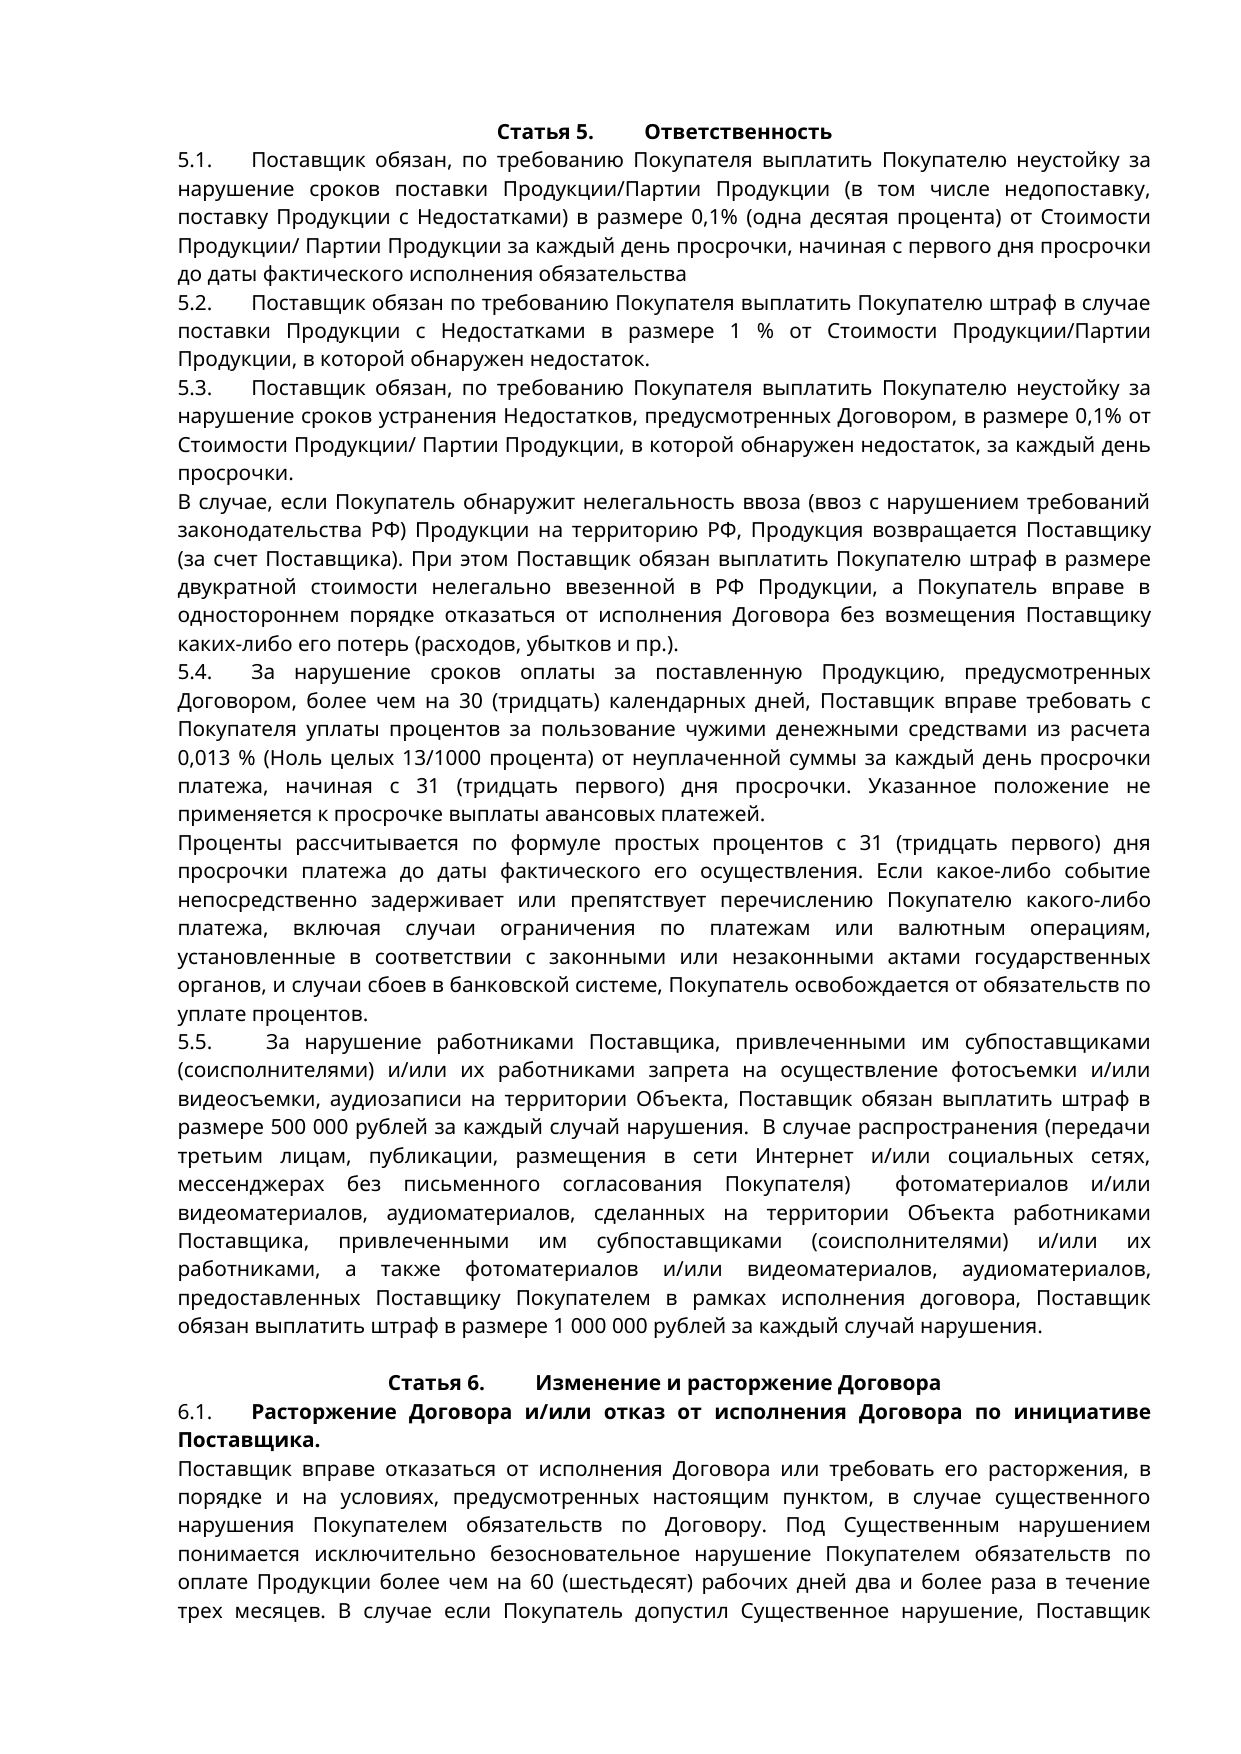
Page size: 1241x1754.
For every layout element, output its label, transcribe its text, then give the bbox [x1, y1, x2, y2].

list Поставщик обязан, по требованию Покупателя выплатить Покупателю неустойку за нарушение сроков устранения Недостатков, предусмотренных Договором, в размере 0,1% от Стоимости Продукции/ Партии Продукции, в которой обнаружен недостаток, за каждый день просрочки. [177, 373, 1152, 487]
list Изменение и расторжение Договора [177, 1368, 1152, 1397]
list Поставщик обязан по требованию Покупателя выплатить Покупателю штраф в случае поставки Продукции с Недостатками в размере 1 % от Стоимости Продукции/Партии Продукции, в которой обнаружен недостаток. [177, 288, 1152, 373]
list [177, 1454, 1152, 1624]
list Ответственность [177, 117, 1152, 146]
text В случае, если Покупатель обнаружит нелегальность ввоза (ввоз с нарушением требований законодательства РФ) Продукции на территорию РФ, Продукция возвращается Поставщику (за счет Поставщика). При этом Поставщик обязан выплатить Покупателю штраф в размере двукратной стоимости нелегально ввезенной в РФ Продукции, а Покупатель вправе в одностороннем порядке отказаться от исполнения Договора без возмещения Поставщику каких-либо его потерь (расходов, убытков и пр.). [177, 487, 1152, 657]
list Поставщик обязан, по требованию Покупателя выплатить Покупателю неустойку за нарушение сроков поставки Продукции/Партии Продукции (в том числе недопоставку, поставку Продукции с Недостатками) в размере 0,1% (одна десятая процента) от Стоимости Продукции/ Партии Продукции за каждый день просрочки, начиная с первого дня просрочки до даты фактического исполнения обязательства [177, 146, 1152, 288]
list За нарушение сроков оплаты за поставленную Продукцию, предусмотренных Договором, более чем на 30 (тридцать) календарных дней, Поставщик вправе требовать с Покупателя уплаты процентов за пользование чужими денежными средствами из расчета 0,013 % (Ноль целых 13/1000 процента) от неуплаченной суммы за каждый день просрочки платежа, начиная с 31 (тридцать первого) дня просрочки. Указанное положение не применяется к просрочке выплаты авансовых платежей. [177, 657, 1152, 828]
list За нарушение работниками Поставщика, привлеченными им субпоставщиками (соисполнителями) и/или их работниками запрета на осуществление фотосъемки и/или видеосъемки, аудиозаписи на территории Объекта, Поставщик обязан выплатить штраф в размере 500 000 рублей за каждый случай нарушения. В случае распространения (передачи третьим лицам, публикации, размещения в сети Интернет и/или социальных сетях, мессенджерах без письменного согласования Покупателя) фотоматериалов и/или видеоматериалов, аудиоматериалов, сделанных на территории Объекта работниками Поставщика, привлеченными им субпоставщиками (соисполнителями) и/или их работниками, а также фотоматериалов и/или видеоматериалов, аудиоматериалов, предоставленных Поставщику Покупателем в рамках исполнения договора, Поставщик обязан выплатить штраф в размере 1 000 000 рублей за каждый случай нарушения. [177, 1027, 1152, 1340]
list Расторжение Договора и/или отказ от исполнения Договора по инициативе Поставщика. [177, 1397, 1152, 1454]
text Проценты рассчитывается по формуле простых процентов с 31 (тридцать первого) дня просрочки платежа до даты фактического его осуществления. Если какое-либо событие непосредственно задерживает или препятствует перечислению Покупателю какого-либо платежа, включая случаи ограничения по платежам или валютным операциям, установленные в соответствии с законными или незаконными актами государственных органов, и случаи сбоев в банковской системе, Покупатель освобождается от обязательств по уплате процентов. [177, 828, 1152, 1027]
